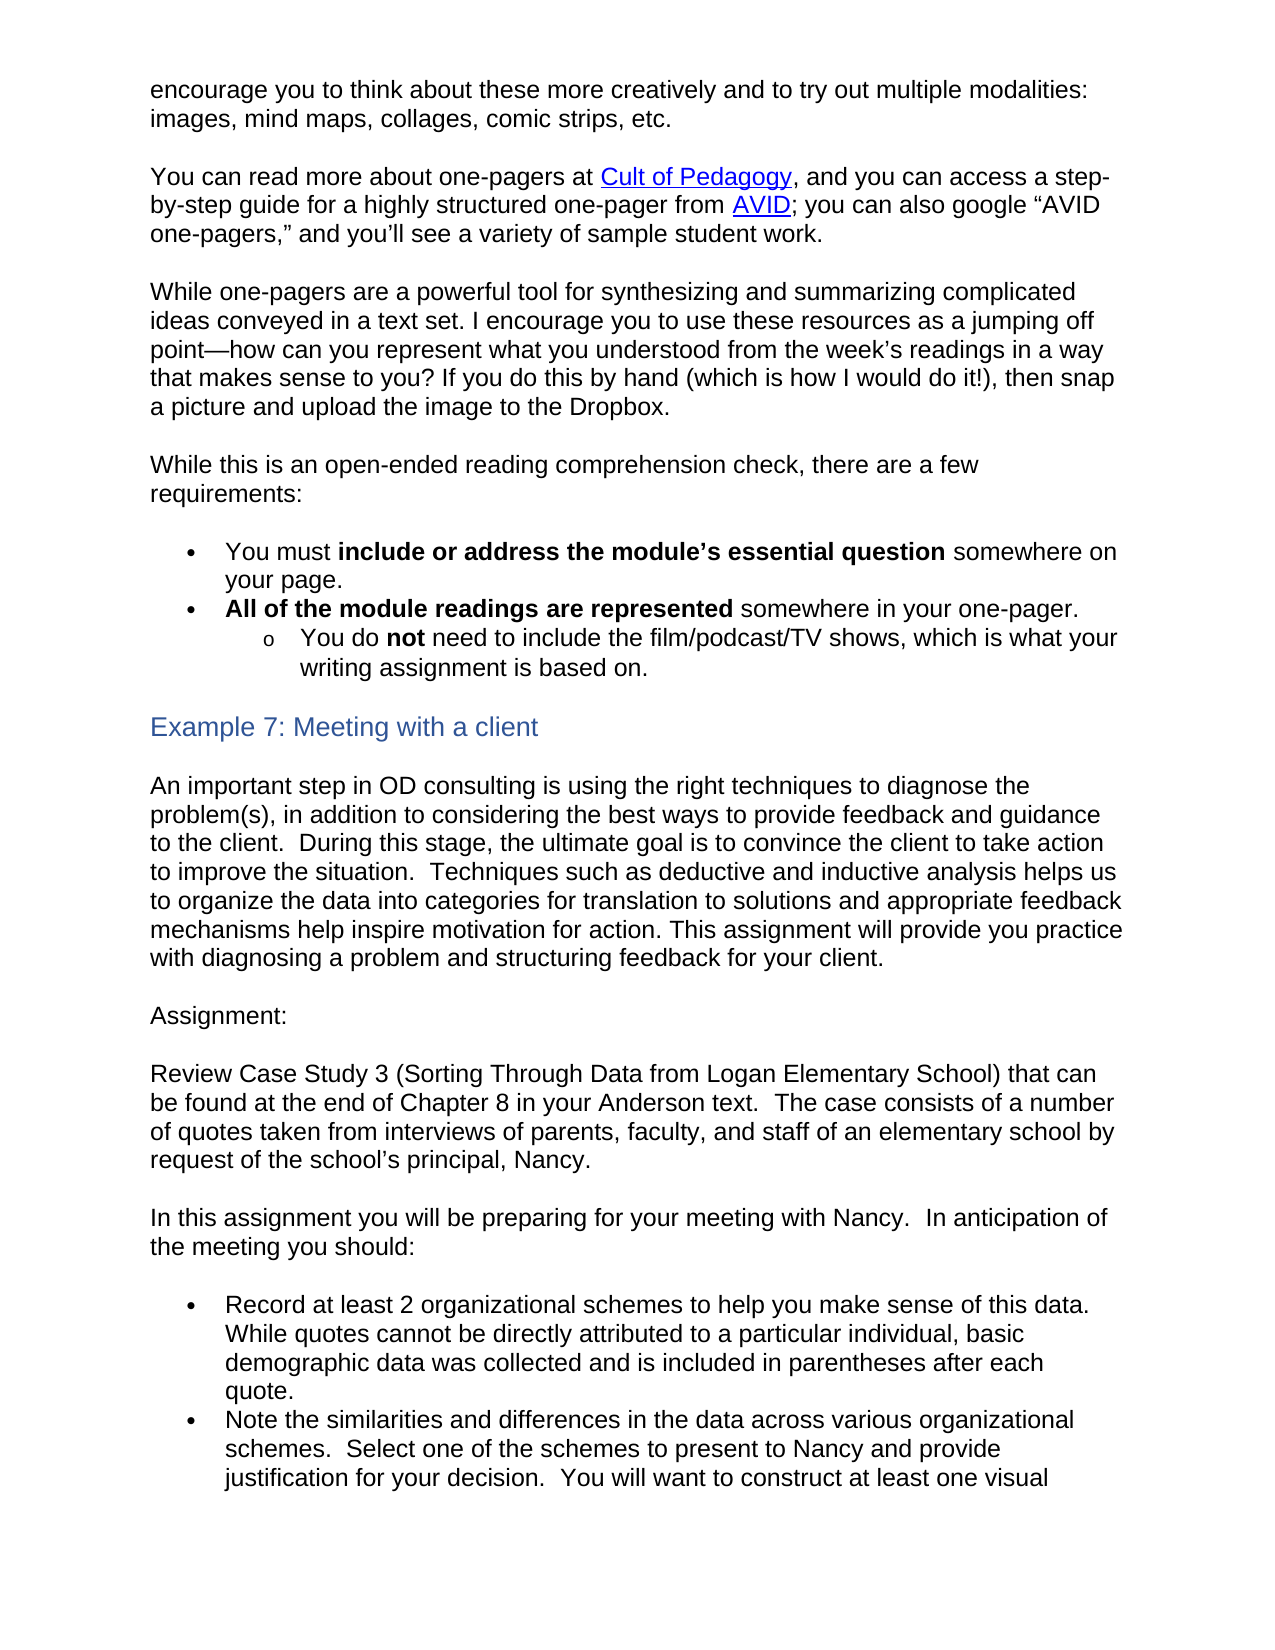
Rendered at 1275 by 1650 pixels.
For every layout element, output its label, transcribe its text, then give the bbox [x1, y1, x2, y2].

list All of the module readings are represented somewhere in your one-pager. [187, 594, 1125, 623]
text You can read more about one-pagers at Cult of Pedagogy, and you can access a step-by-step guide for a highly structured one-pager from AVID; you can also google “AVID one-pagers,” and you’ll see a variety of sample student work. [150, 162, 1125, 248]
text While this is an open-ended reading comprehension check, there are a few requirements: [150, 450, 1125, 507]
list You must include or address the module’s essential question somewhere on your page. [187, 537, 1125, 594]
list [187, 1405, 1125, 1491]
text While one-pagers are a powerful tool for synthesizing and summarizing complicated ideas conveyed in a text set. I encourage you to use these resources as a jumping off point—how can you represent what you understood from the week’s readings in a way that makes sense to you? If you do this by hand (which is how I would do it!), then snap a picture and upload the image to the Dropbox. [150, 277, 1125, 421]
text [150, 75, 1125, 132]
list You do not need to include the film/podcast/TV shows, which is what your writing assignment is based on. [262, 623, 1125, 681]
text Assignment: [150, 1001, 1125, 1030]
text In this assignment you will be preparing for your meeting with Nancy. In anticipation of the meeting you should: [150, 1203, 1125, 1261]
text An important step in OD consulting is using the right techniques to diagnose the problem(s), in addition to considering the best ways to provide feedback and guidance to the client. During this stage, the ultimate goal is to convince the client to take action to improve the situation. Techniques such as deductive and inductive analysis helps us to organize the data into categories for translation to solutions and appropriate feedback mechanisms help inspire motivation for action. This assignment will provide you practice with diagnosing a problem and structuring feedback for your client. [150, 771, 1125, 972]
text Review Case Study 3 (Sorting Through Data from Logan Elementary School) that can be found at the end of Chapter 8 in your Anderson text. The case consists of a number of quotes taken from interviews of parents, faculty, and staff of an elementary school by request of the school’s principal, Nancy. [150, 1059, 1125, 1174]
subtitle Example 7: Meeting with a client [150, 711, 1125, 742]
list Record at least 2 organizational schemes to help you make sense of this data. While quotes cannot be directly attributed to a particular individual, basic demographic data was collected and is included in parentheses after each quote. [187, 1290, 1125, 1405]
